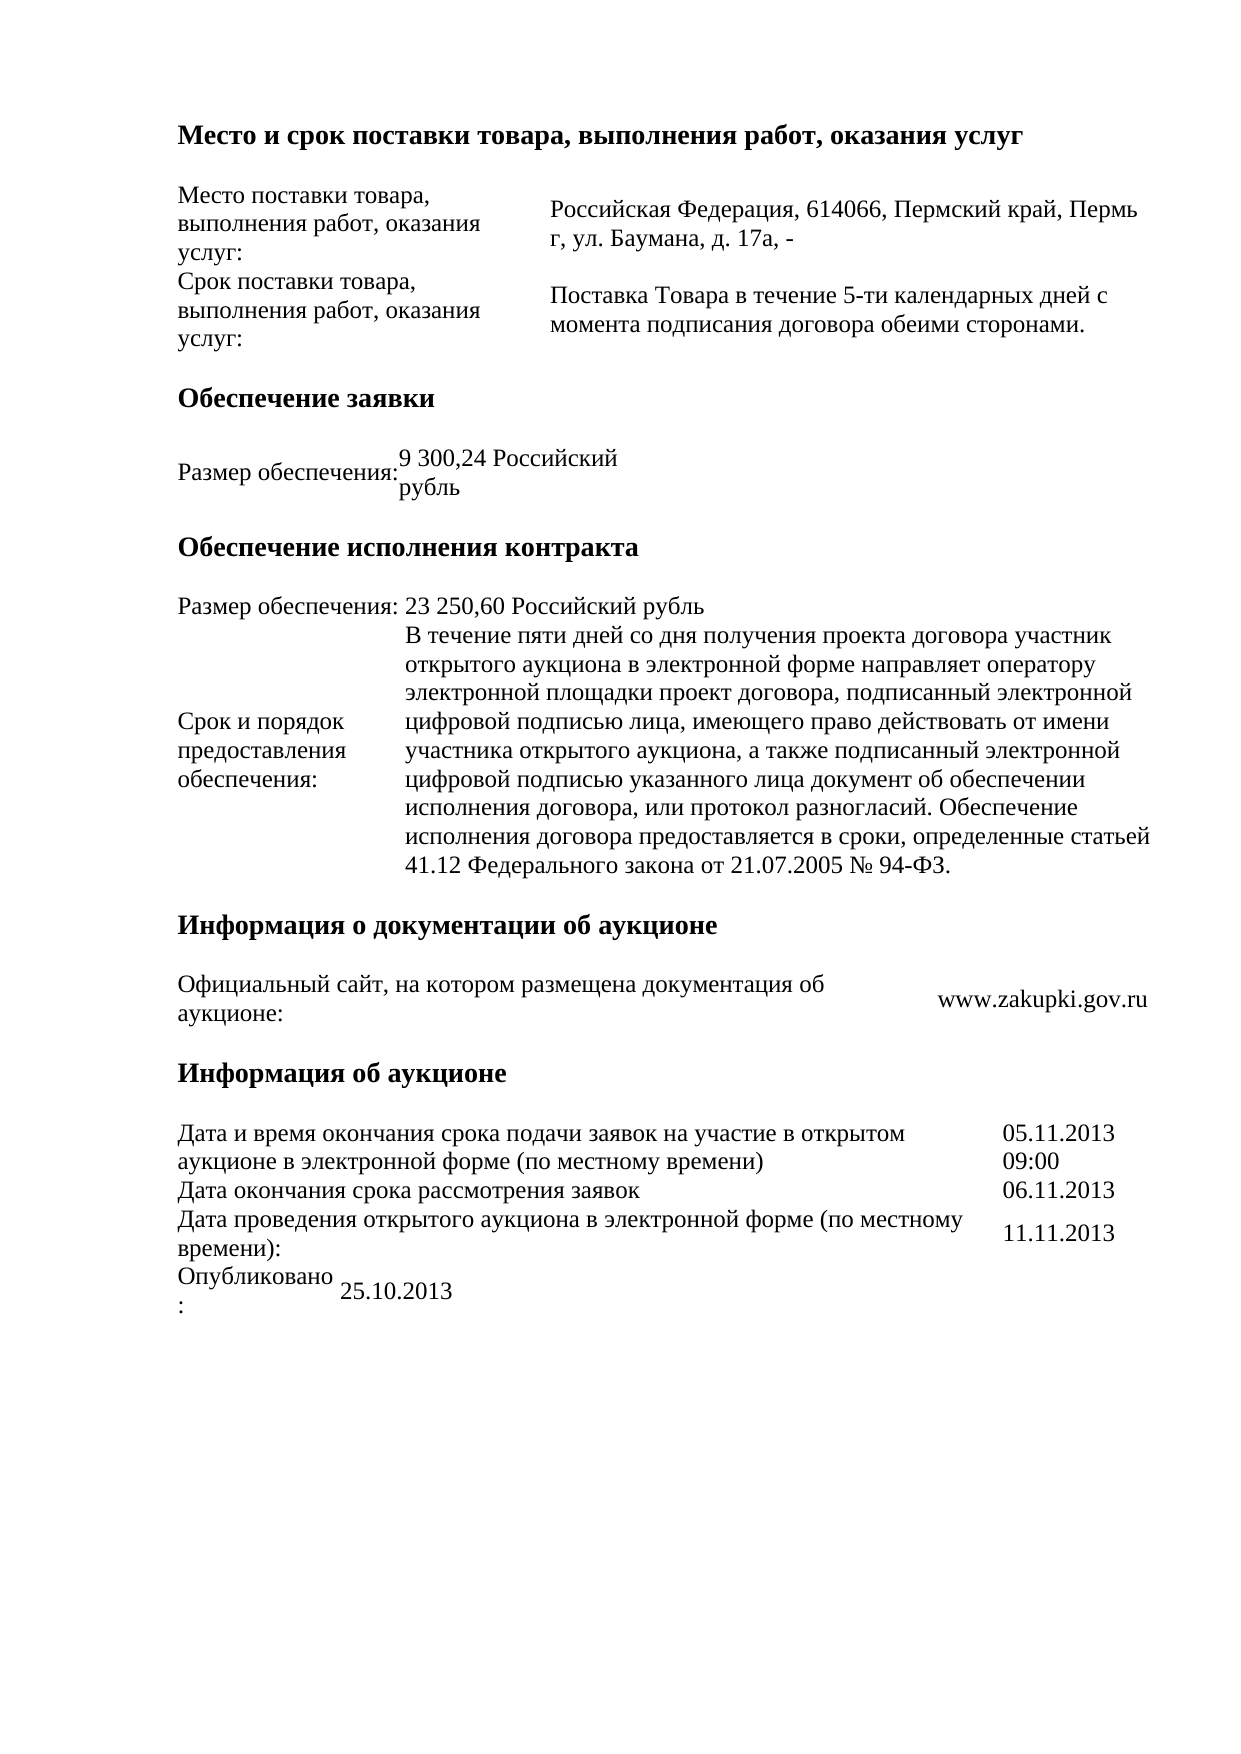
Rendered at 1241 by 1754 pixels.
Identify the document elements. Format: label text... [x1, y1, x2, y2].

text Информация об аукционе [177, 1056, 1152, 1088]
table_cell Поставка Товара в течение 5-ти календарных дней с момента подписания договора обеими сторонами. [550, 266, 1152, 352]
table_header www.zakupki.gov.ru [937, 969, 1148, 1027]
text Обеспечение заявки [177, 381, 1152, 414]
table_header 9 300,24 Российский рубль [399, 443, 686, 500]
table_cell Дата проведения открытого аукциона в электронной форме (по местному времени): [177, 1204, 1002, 1261]
table_cell Дата окончания срока рассмотрения заявок [177, 1175, 1002, 1204]
text Информация о документации об аукционе [177, 908, 1152, 940]
table_header 25.10.2013 [340, 1261, 453, 1319]
table_cell Срок и порядок предоставления обеспечения: [177, 620, 405, 879]
table_header Официальный сайт, на котором размещена документация об аукционе: [177, 969, 937, 1027]
table_cell 11.11.2013 [1003, 1204, 1152, 1261]
table_header Размер обеспечения: [177, 591, 405, 620]
table_header 05.11.2013 09:00 [1003, 1118, 1152, 1175]
text Обеспечение исполнения контракта [177, 529, 1152, 562]
text Место и срок поставки товара, выполнения работ, оказания услуг [177, 118, 1152, 151]
table_header Размер обеспечения: [177, 443, 398, 500]
table_header Российская Федерация, 614066, Пермский край, Пермь г, ул. Баумана, д. 17а, - [550, 180, 1152, 266]
table_header Дата и время окончания срока подачи заявок на участие в открытом аукционе в электронной форме (по местному времени) [177, 1118, 1002, 1175]
table_header Место поставки товара, выполнения работ, оказания услуг: [177, 180, 550, 266]
table_cell В течение пяти дней со дня получения проекта договора участник открытого аукциона в электронной форме направляет оператору электронной площадки проект договора, подписанный электронной цифровой подписью лица, имеющего право действовать от имени участника открытого аукциона, а также подписанный электронной цифровой подписью указанного лица документ об обеспечении исполнения договора, или протокол разногласий. Обеспечение исполнения договора предоставляется в сроки, определенные статьей 41.12 Федерального закона от 21.07.2005 № 94-ФЗ. [405, 620, 1152, 879]
table_cell 06.11.2013 [1003, 1175, 1152, 1204]
table_header Опубликовано: [177, 1261, 340, 1319]
table_cell Срок поставки товара, выполнения работ, оказания услуг: [177, 266, 550, 352]
table_header 23 250,60 Российский рубль [405, 591, 1152, 620]
